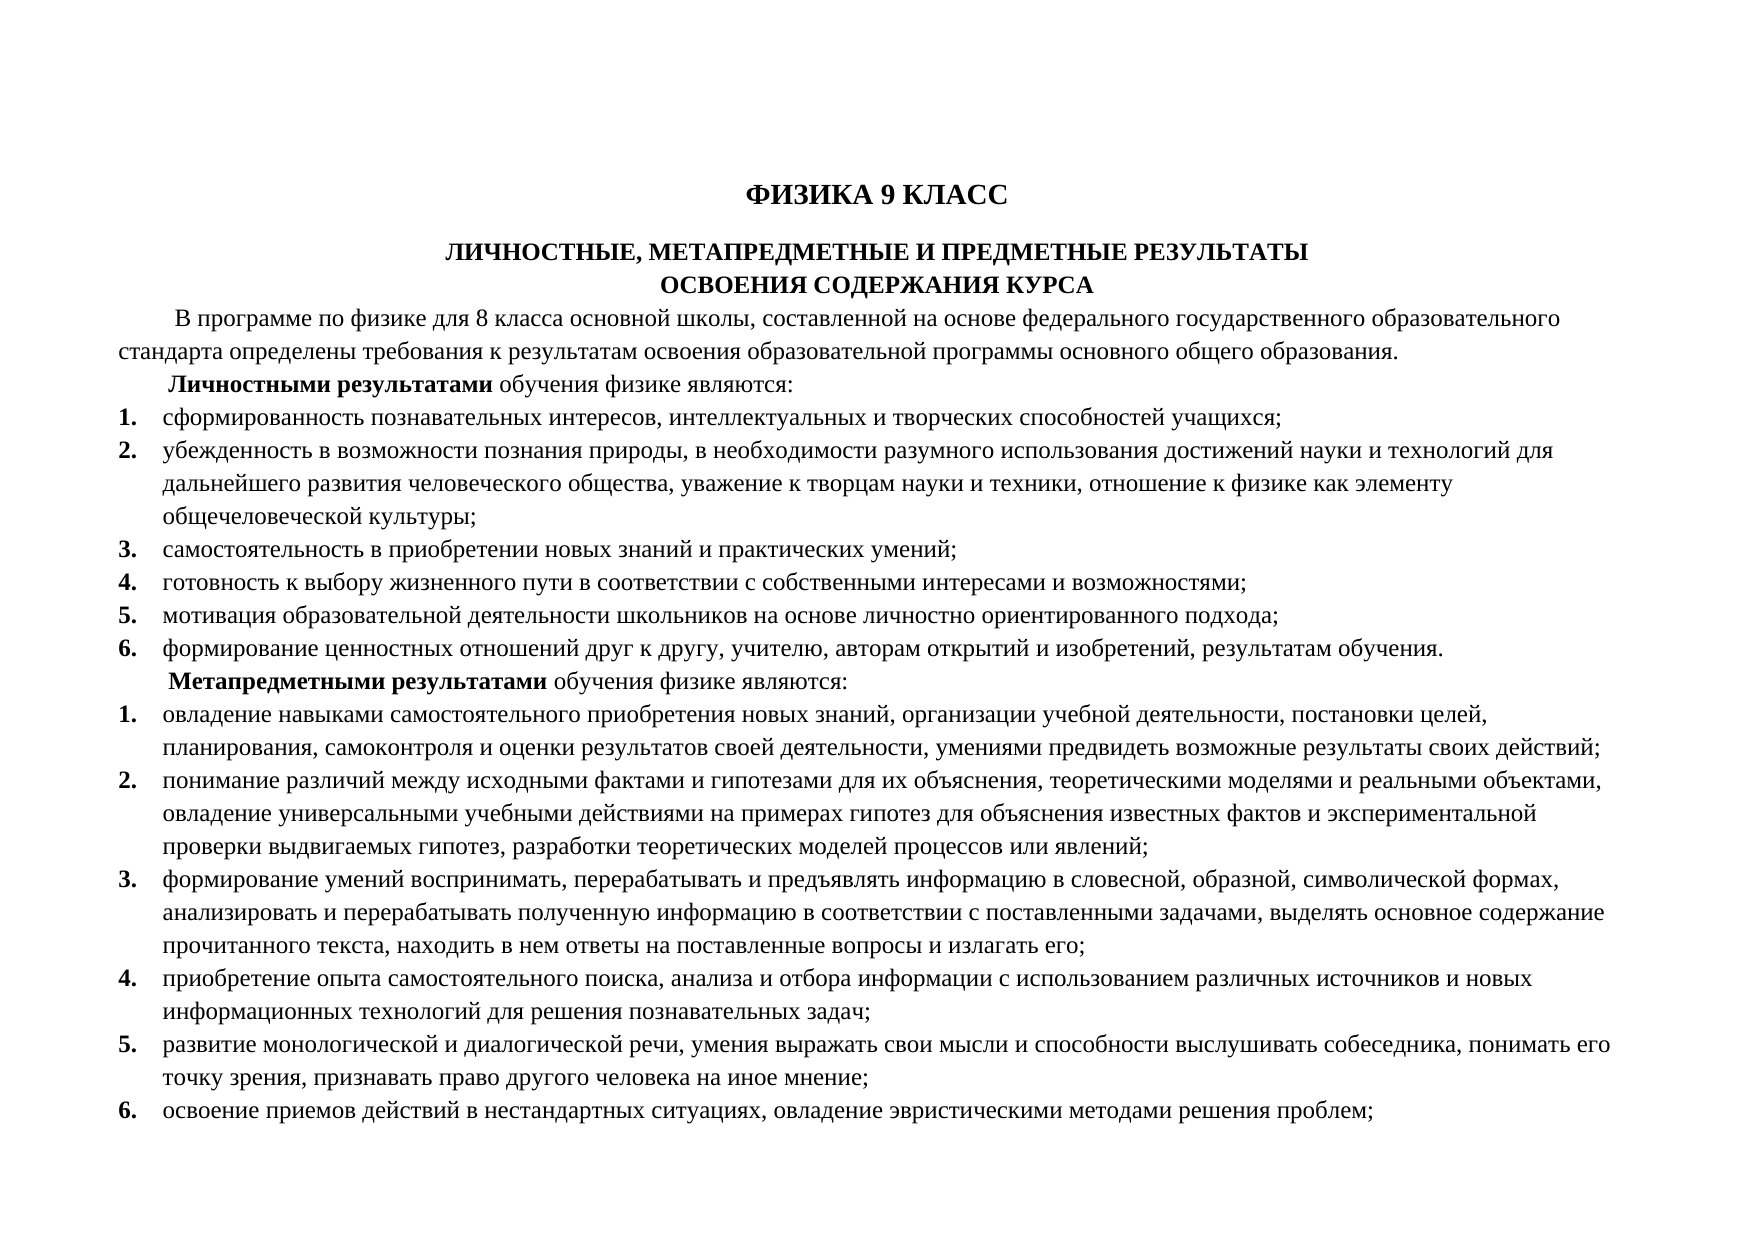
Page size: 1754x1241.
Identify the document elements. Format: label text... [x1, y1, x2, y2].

list формирование ценностных отношений друг к другу, учителю, авторам открытий и изобретений, результатам обучения. [118, 633, 1636, 662]
list освоение приемов действий в нестандартных ситуациях, овладение эвристическими методами решения проблем; [118, 1095, 1636, 1124]
text Метапредметными результатами обучения физике являются: [118, 666, 1636, 695]
list приобретение опыта самостоятельного поиска, анализа и отбора информации с использованием различных источников и новых информационных технологий для решения познавательных задач; [118, 963, 1636, 1025]
list готовность к выбору жизненного пути в соответствии с собственными интересами и возможностями; [118, 567, 1636, 596]
list сформированность познавательных интересов, интеллектуальных и творческих способностей учащихся; [118, 402, 1636, 431]
list самостоятельность в приобретении новых знаний и практических умений; [118, 534, 1636, 563]
text ФИЗИКА 9 КЛАСС [118, 177, 1636, 211]
list развитие монологической и диалогической речи, умения выражать свои мысли и способности выслушивать собеседника, понимать его точку зрения, признавать право другого человека на иное мнение; [118, 1029, 1636, 1091]
text В программе по физике для 8 класса основной школы, составленной на основе федерального государственного образовательного стандарта определены требования к результатам освоения образовательной программы основного общего образования. [118, 303, 1636, 364]
list овладение навыками самостоятельного приобретения новых знаний, организации учебной деятельности, постановки целей, планирования, самоконтроля и оценки результатов своей деятельности, умениями предвидеть возможные результаты своих действий; [118, 699, 1636, 761]
text ОСВОЕНИЯ СОДЕРЖАНИЯ КУРСА [118, 270, 1636, 298]
text ЛИЧНОСТНЫЕ, МЕТАПРЕДМЕТНЫЕ И ПРЕДМЕТНЫЕ РЕЗУЛЬТАТЫ [118, 237, 1636, 265]
list мотивация образовательной деятельности школьников на основе личностно ориентированного подхода; [118, 600, 1636, 629]
list убежденность в возможности познания природы, в необходимости разумного использования достижений науки и технологий для дальнейшего развития человеческого общества, уважение к творцам науки и техники, отношение к физике как элементу общечеловеческой культуры; [118, 435, 1636, 529]
list формирование умений воспринимать, перерабатывать и предъявлять информацию в словесной, образной, символической формах, анализировать и перерабатывать полученную информацию в соответствии с поставленными задачами, выделять основное содержание прочитанного текста, находить в нем ответы на поставленные вопросы и излагать его; [118, 864, 1636, 959]
text Личностными результатами обучения физике являются: [118, 369, 1636, 397]
list понимание различий между исходными фактами и гипотезами для их объяснения, теоретическими моделями и реальными объектами, овладение универсальными учебными действиями на примерах гипотез для объяснения известных фактов и экспериментальной проверки выдвигаемых гипотез, разработки теоретических моделей процессов или явлений; [118, 765, 1636, 860]
